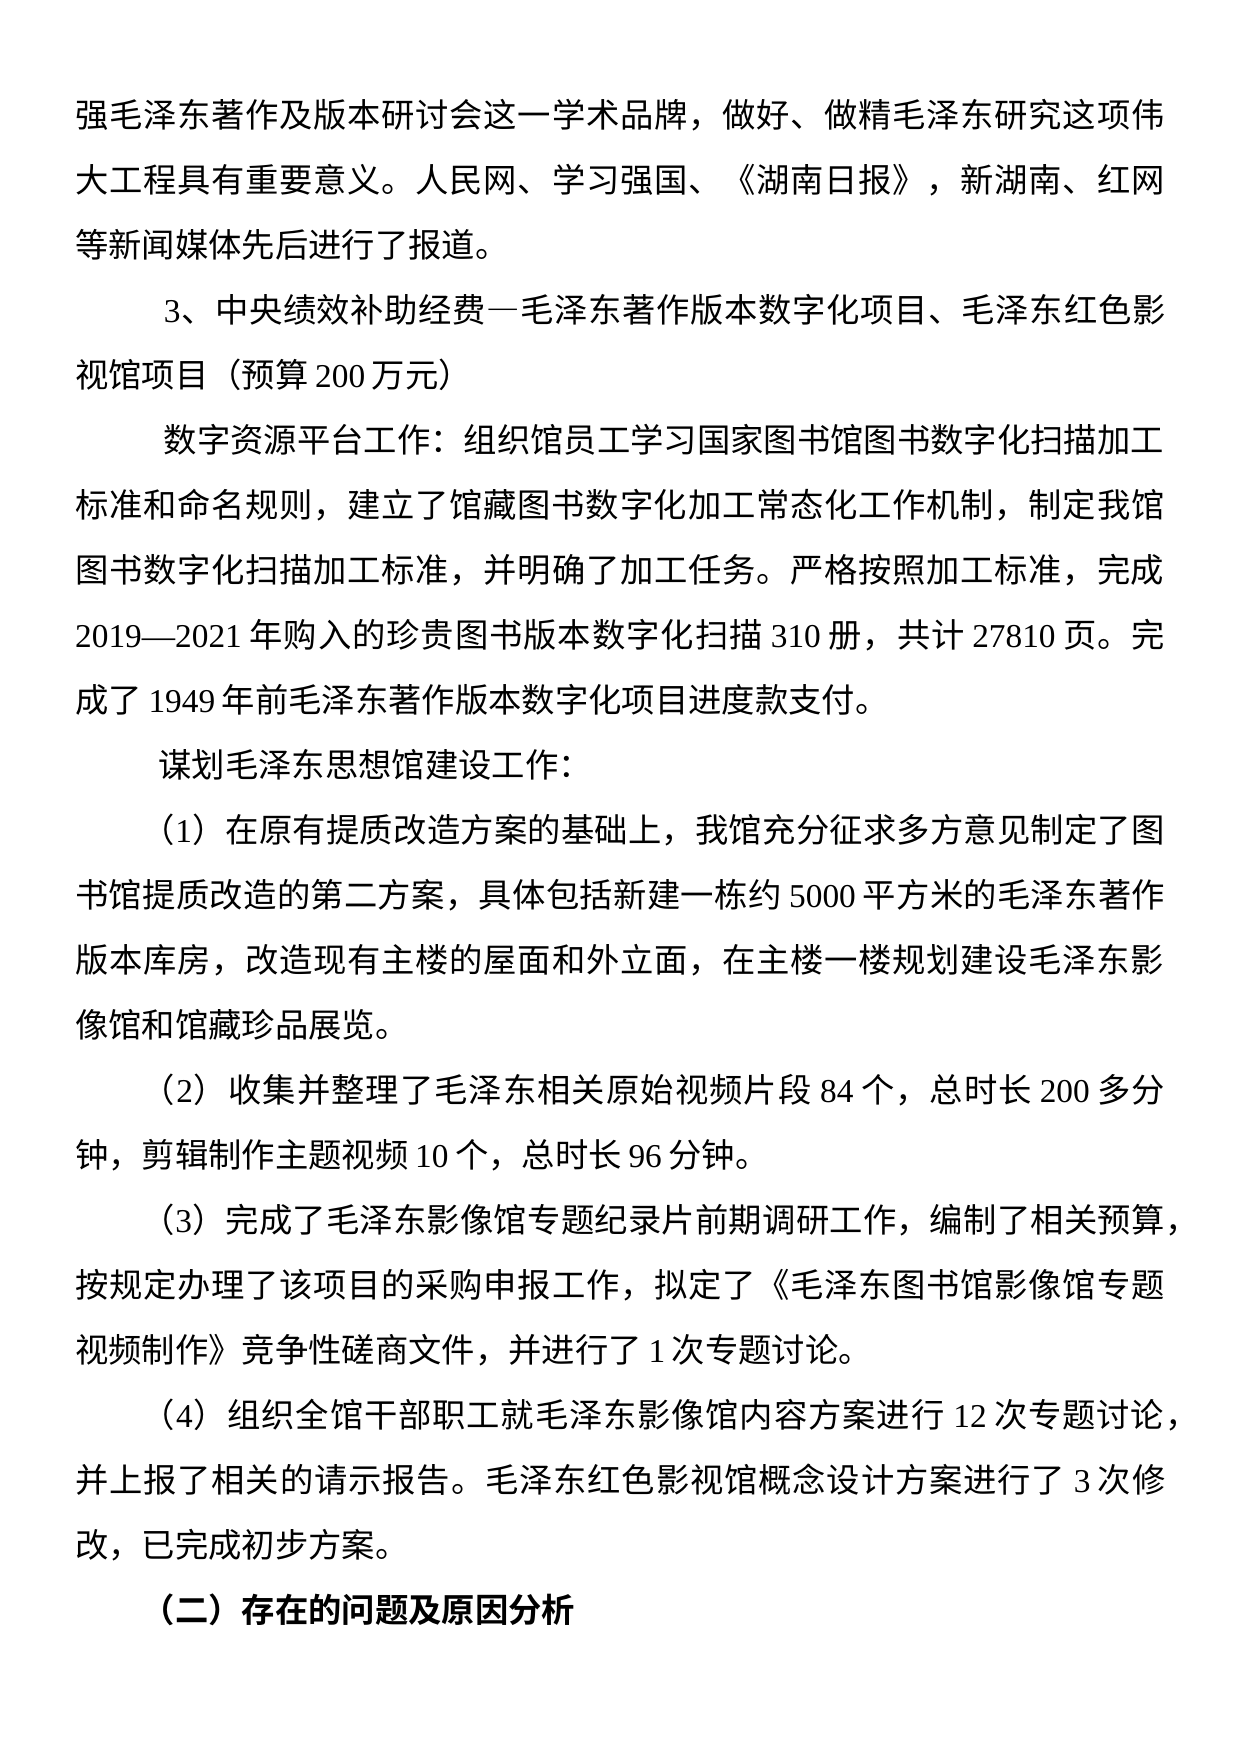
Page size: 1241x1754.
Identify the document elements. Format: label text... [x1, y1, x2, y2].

text （2）收集并整理了毛泽东相关原始视频片段84个，总时长200多分钟，剪辑制作主题视频10个，总时长96分钟。 [75, 1056, 1165, 1186]
text （二）存在的问题及原因分析 [75, 1576, 1165, 1641]
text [75, 81, 1165, 276]
text 数字资源平台工作：组织馆员工学习国家图书馆图书数字化扫描加工标准和命名规则，建立了馆藏图书数字化加工常态化工作机制，制定我馆图书数字化扫描加工标准，并明确了加工任务。严格按照加工标准，完成2019—2021年购入的珍贵图书版本数字化扫描310册，共计27810页。完成了1949年前毛泽东著作版本数字化项目进度款支付。 [75, 406, 1165, 731]
text 3、中央绩效补助经费—毛泽东著作版本数字化项目、毛泽东红色影视馆项目（预算200万元） [75, 276, 1165, 406]
text 谋划毛泽东思想馆建设工作： [75, 731, 1165, 796]
text （4）组织全馆干部职工就毛泽东影像馆内容方案进行12次专题讨论，并上报了相关的请示报告。毛泽东红色影视馆概念设计方案进行了3次修改，已完成初步方案。 [75, 1381, 1165, 1576]
text （3）完成了毛泽东影像馆专题纪录片前期调研工作，编制了相关预算，按规定办理了该项目的采购申报工作，拟定了《毛泽东图书馆影像馆专题视频制作》竞争性磋商文件，并进行了1次专题讨论。 [75, 1186, 1165, 1381]
text （1）在原有提质改造方案的基础上，我馆充分征求多方意见制定了图书馆提质改造的第二方案，具体包括新建一栋约5000平方米的毛泽东著作版本库房，改造现有主楼的屋面和外立面，在主楼一楼规划建设毛泽东影像馆和馆藏珍品展览。 [75, 796, 1165, 1056]
